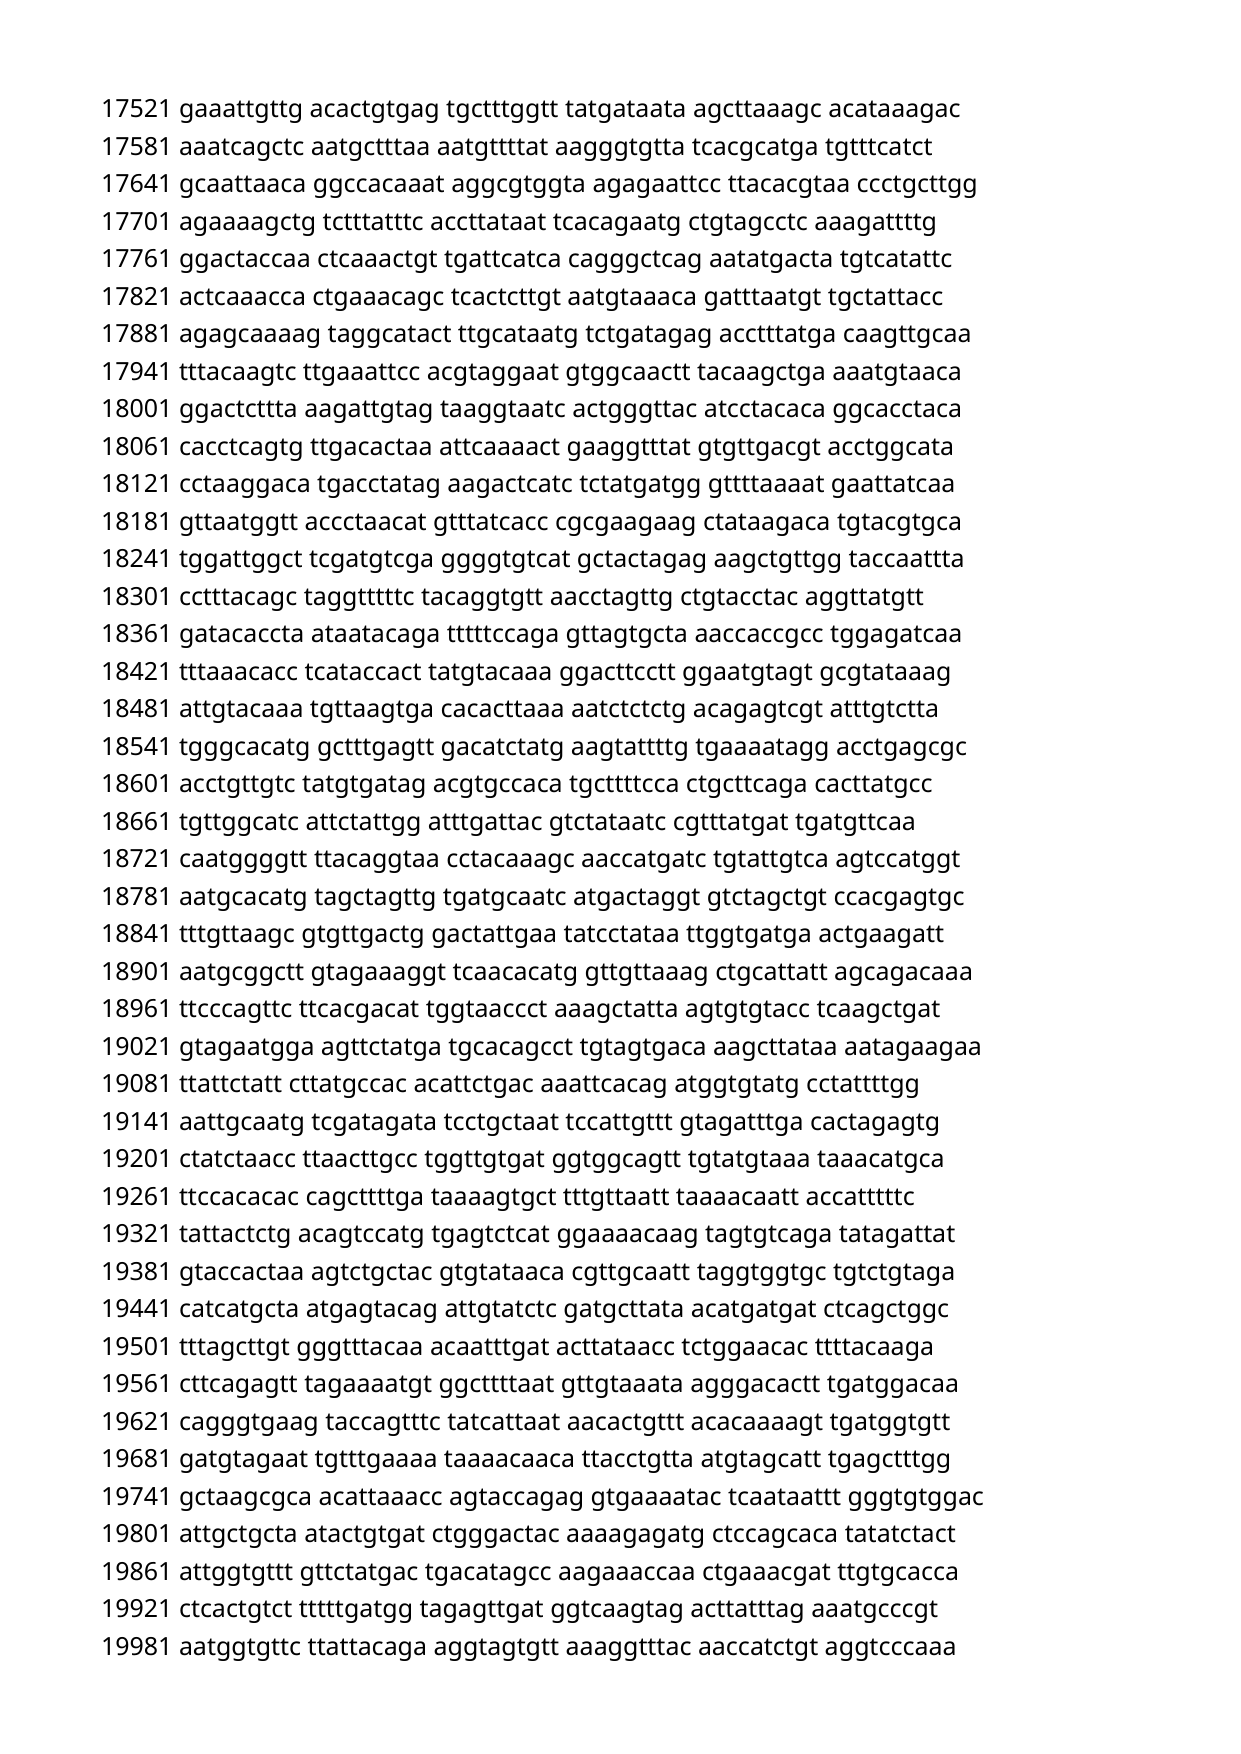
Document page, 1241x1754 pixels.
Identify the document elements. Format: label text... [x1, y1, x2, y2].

text 18841 tttgttaagc gtgttgactg gactattgaa tatcctataa ttggtgatga actgaagatt [75, 914, 1165, 952]
text 18601 acctgttgtc tatgtgatag acgtgccaca tgcttttcca ctgcttcaga cacttatgcc [75, 764, 1165, 802]
text 17581 aaatcagctc aatgctttaa aatgttttat aagggtgtta tcacgcatga tgtttcatct [75, 127, 1165, 164]
text 19861 attggtgttt gttctatgac tgacatagcc aagaaaccaa ctgaaacgat ttgtgcacca [75, 1552, 1165, 1589]
text 19441 catcatgcta atgagtacag attgtatctc gatgcttata acatgatgat ctcagctggc [75, 1289, 1165, 1327]
text 18961 ttcccagttc ttcacgacat tggtaaccct aaagctatta agtgtgtacc tcaagctgat [75, 989, 1165, 1027]
text 18541 tgggcacatg gctttgagtt gacatctatg aagtattttg tgaaaatagg acctgagcgc [75, 727, 1165, 764]
text 19621 cagggtgaag taccagtttc tatcattaat aacactgttt acacaaaagt tgatggtgtt [75, 1402, 1165, 1439]
text 18121 cctaaggaca tgacctatag aagactcatc tctatgatgg gttttaaaat gaattatcaa [75, 464, 1165, 502]
text 19981 aatggtgttc ttattacaga aggtagtgtt aaaggtttac aaccatctgt aggtcccaaa [75, 1627, 1165, 1664]
text 19501 tttagcttgt gggtttacaa acaatttgat acttataacc tctggaacac ttttacaaga [75, 1327, 1165, 1364]
text 18661 tgttggcatc attctattgg atttgattac gtctataatc cgtttatgat tgatgttcaa [75, 802, 1165, 839]
text 17761 ggactaccaa ctcaaactgt tgattcatca cagggctcag aatatgacta tgtcatattc [75, 239, 1165, 277]
text 18181 gttaatggtt accctaacat gtttatcacc cgcgaagaag ctataagaca tgtacgtgca [75, 502, 1165, 539]
text 18901 aatgcggctt gtagaaaggt tcaacacatg gttgttaaag ctgcattatt agcagacaaa [75, 952, 1165, 989]
text 17881 agagcaaaag taggcatact ttgcataatg tctgatagag acctttatga caagttgcaa [75, 314, 1165, 352]
text 18001 ggactcttta aagattgtag taaggtaatc actgggttac atcctacaca ggcacctaca [75, 389, 1165, 427]
text 18361 gatacaccta ataatacaga tttttccaga gttagtgcta aaccaccgcc tggagatcaa [75, 614, 1165, 652]
text 19681 gatgtagaat tgtttgaaaa taaaacaaca ttacctgtta atgtagcatt tgagctttgg [75, 1439, 1165, 1477]
text 17821 actcaaacca ctgaaacagc tcactcttgt aatgtaaaca gatttaatgt tgctattacc [75, 277, 1165, 314]
text 19141 aattgcaatg tcgatagata tcctgctaat tccattgttt gtagatttga cactagagtg [75, 1102, 1165, 1139]
text 19381 gtaccactaa agtctgctac gtgtataaca cgttgcaatt taggtggtgc tgtctgtaga [75, 1252, 1165, 1289]
text 19921 ctcactgtct tttttgatgg tagagttgat ggtcaagtag acttatttag aaatgcccgt [75, 1589, 1165, 1627]
text 17641 gcaattaaca ggccacaaat aggcgtggta agagaattcc ttacacgtaa ccctgcttgg [75, 164, 1165, 202]
text 19561 cttcagagtt tagaaaatgt ggcttttaat gttgtaaata agggacactt tgatggacaa [75, 1364, 1165, 1402]
text 18481 attgtacaaa tgttaagtga cacacttaaa aatctctctg acagagtcgt atttgtctta [75, 689, 1165, 727]
text 18241 tggattggct tcgatgtcga ggggtgtcat gctactagag aagctgttgg taccaattta [75, 539, 1165, 577]
text 19201 ctatctaacc ttaacttgcc tggttgtgat ggtggcagtt tgtatgtaaa taaacatgca [75, 1139, 1165, 1177]
text 19741 gctaagcgca acattaaacc agtaccagag gtgaaaatac tcaataattt gggtgtggac [75, 1477, 1165, 1514]
text 18301 cctttacagc taggtttttc tacaggtgtt aacctagttg ctgtacctac aggttatgtt [75, 577, 1165, 614]
text 17521 gaaattgttg acactgtgag tgctttggtt tatgataata agcttaaagc acataaagac [75, 89, 1165, 127]
text 17941 tttacaagtc ttgaaattcc acgtaggaat gtggcaactt tacaagctga aaatgtaaca [75, 352, 1165, 389]
text 18781 aatgcacatg tagctagttg tgatgcaatc atgactaggt gtctagctgt ccacgagtgc [75, 877, 1165, 914]
text 19321 tattactctg acagtccatg tgagtctcat ggaaaacaag tagtgtcaga tatagattat [75, 1214, 1165, 1252]
text 18421 tttaaacacc tcataccact tatgtacaaa ggacttcctt ggaatgtagt gcgtataaag [75, 652, 1165, 689]
text 18061 cacctcagtg ttgacactaa attcaaaact gaaggtttat gtgttgacgt acctggcata [75, 427, 1165, 464]
text 19021 gtagaatgga agttctatga tgcacagcct tgtagtgaca aagcttataa aatagaagaa [75, 1027, 1165, 1064]
text 19081 ttattctatt cttatgccac acattctgac aaattcacag atggtgtatg cctattttgg [75, 1064, 1165, 1102]
text 17701 agaaaagctg tctttatttc accttataat tcacagaatg ctgtagcctc aaagattttg [75, 202, 1165, 239]
text 19801 attgctgcta atactgtgat ctgggactac aaaagagatg ctccagcaca tatatctact [75, 1514, 1165, 1552]
text 19261 ttccacacac cagcttttga taaaagtgct tttgttaatt taaaacaatt accatttttc [75, 1177, 1165, 1214]
text 18721 caatggggtt ttacaggtaa cctacaaagc aaccatgatc tgtattgtca agtccatggt [75, 839, 1165, 877]
